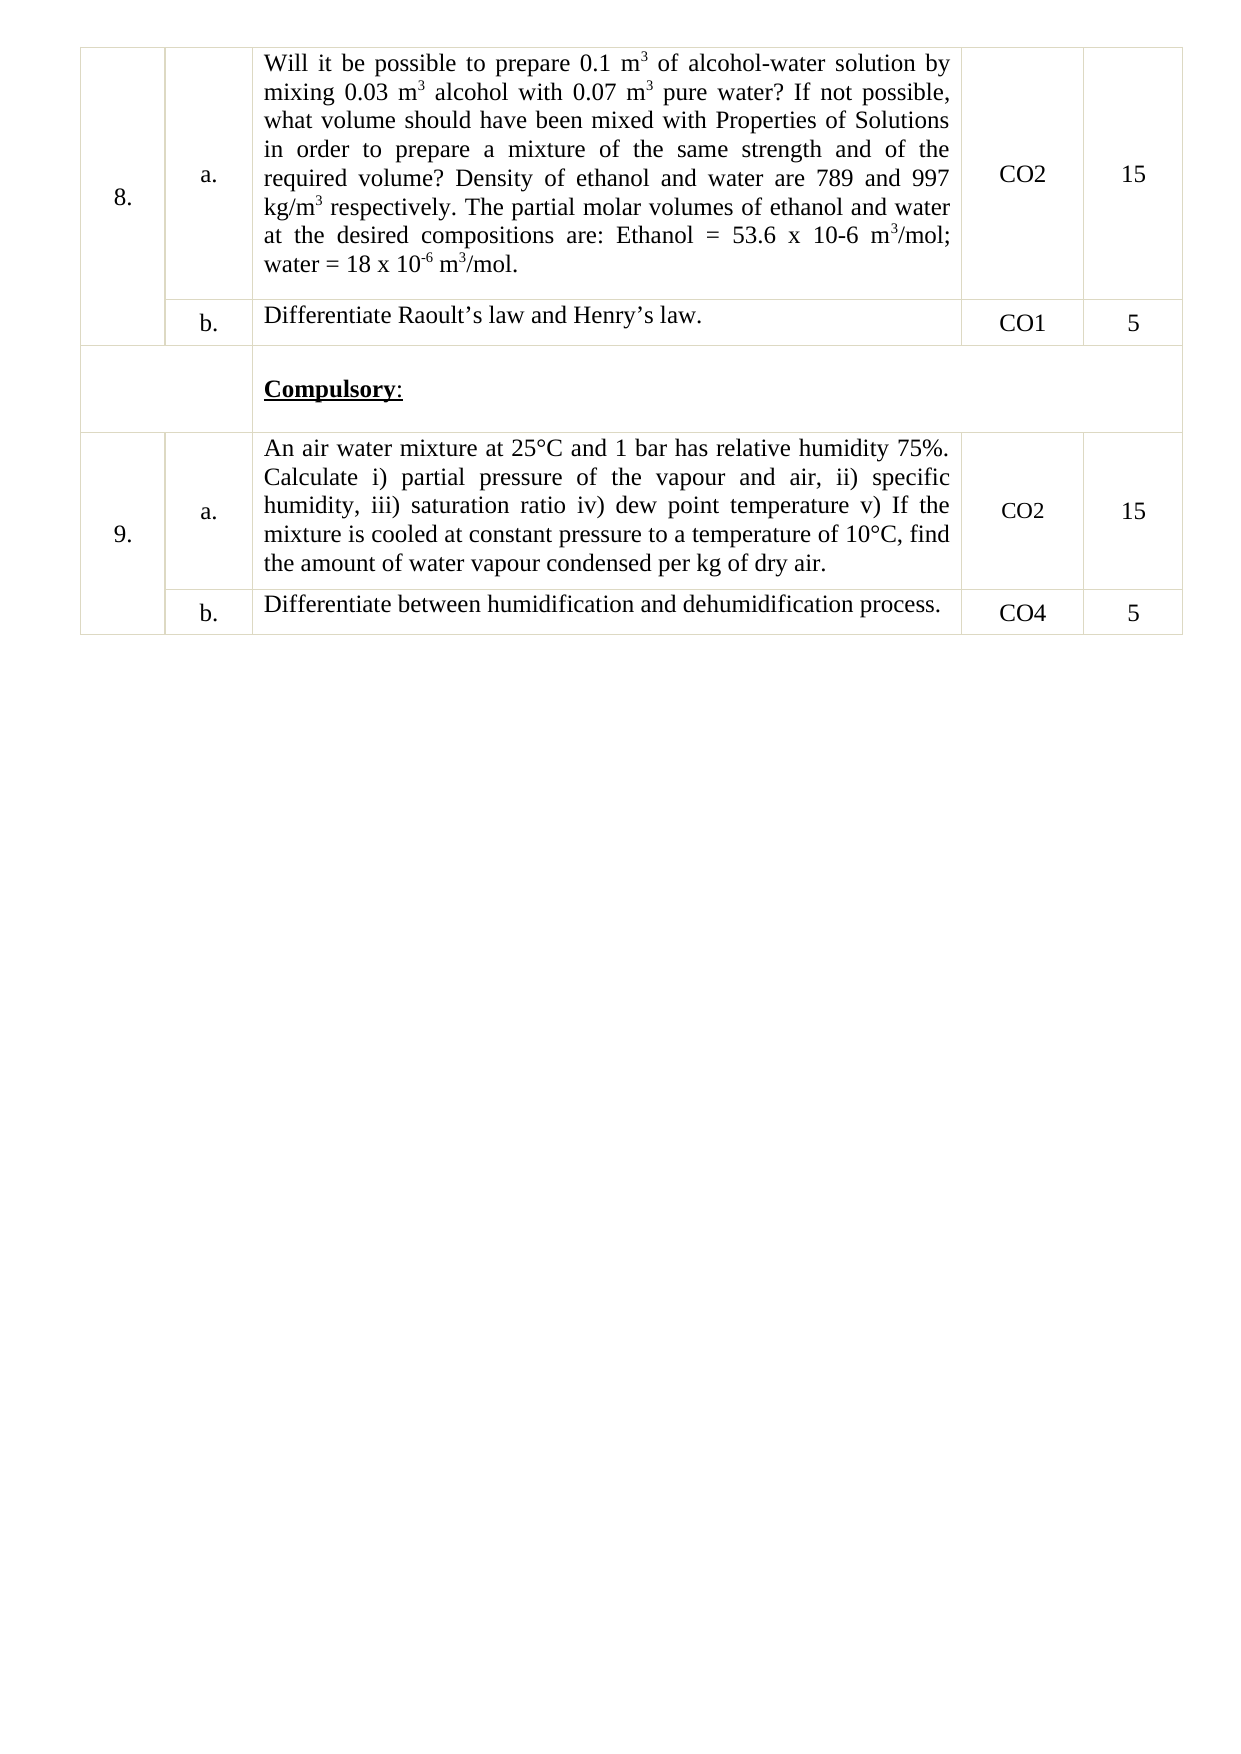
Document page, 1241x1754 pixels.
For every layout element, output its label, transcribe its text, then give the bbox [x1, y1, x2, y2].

table_cell b. [166, 590, 252, 634]
table_cell An air water mixture at 25°C and 1 bar has relative humidity 75%. Calculate i) partial pressure of the vapour and air, ii) specific humidity, iii) saturation ratio iv) dew point temperature v) If the mixture is cooled at constant pressure to a temperature of 10°C, find the amount of water vapour condensed per kg of dry air. [253, 433, 961, 588]
table_cell a. [166, 48, 252, 299]
table_cell CO2 [962, 48, 1083, 299]
table_cell 5 [1084, 300, 1182, 345]
table_cell b. [166, 300, 252, 345]
table_cell 8. [81, 48, 164, 345]
table_cell Will it be possible to prepare 0.1 m3 of alcohol-water solution by mixing 0.03 m3 alcohol with 0.07 m3 pure water? If not possible, what volume should have been mixed with Properties of Solutions in order to prepare a mixture of the same strength and of the required volume? Density of ethanol and water are 789 and 997 kg/m3 respectively. The partial molar volumes of ethanol and water at the desired compositions are: Ethanol = 53.6 x 10-6 m3/mol; water = 18 x 10-6 m3/mol. [253, 48, 961, 299]
table_cell CO4 [962, 590, 1083, 634]
table_cell 15 [1084, 48, 1182, 299]
table_cell Differentiate Raoult’s law and Henry’s law. [253, 300, 961, 345]
table_cell Compulsory: [253, 346, 1182, 432]
table_cell CO2 [962, 433, 1083, 588]
table_cell [81, 346, 252, 432]
table_cell CO1 [962, 300, 1083, 345]
table_cell 5 [1084, 590, 1182, 634]
table_cell Differentiate between humidification and dehumidification process. [253, 590, 961, 634]
table_cell a. [166, 433, 252, 588]
table_cell 15 [1084, 433, 1182, 588]
table_cell 9. [81, 433, 164, 634]
